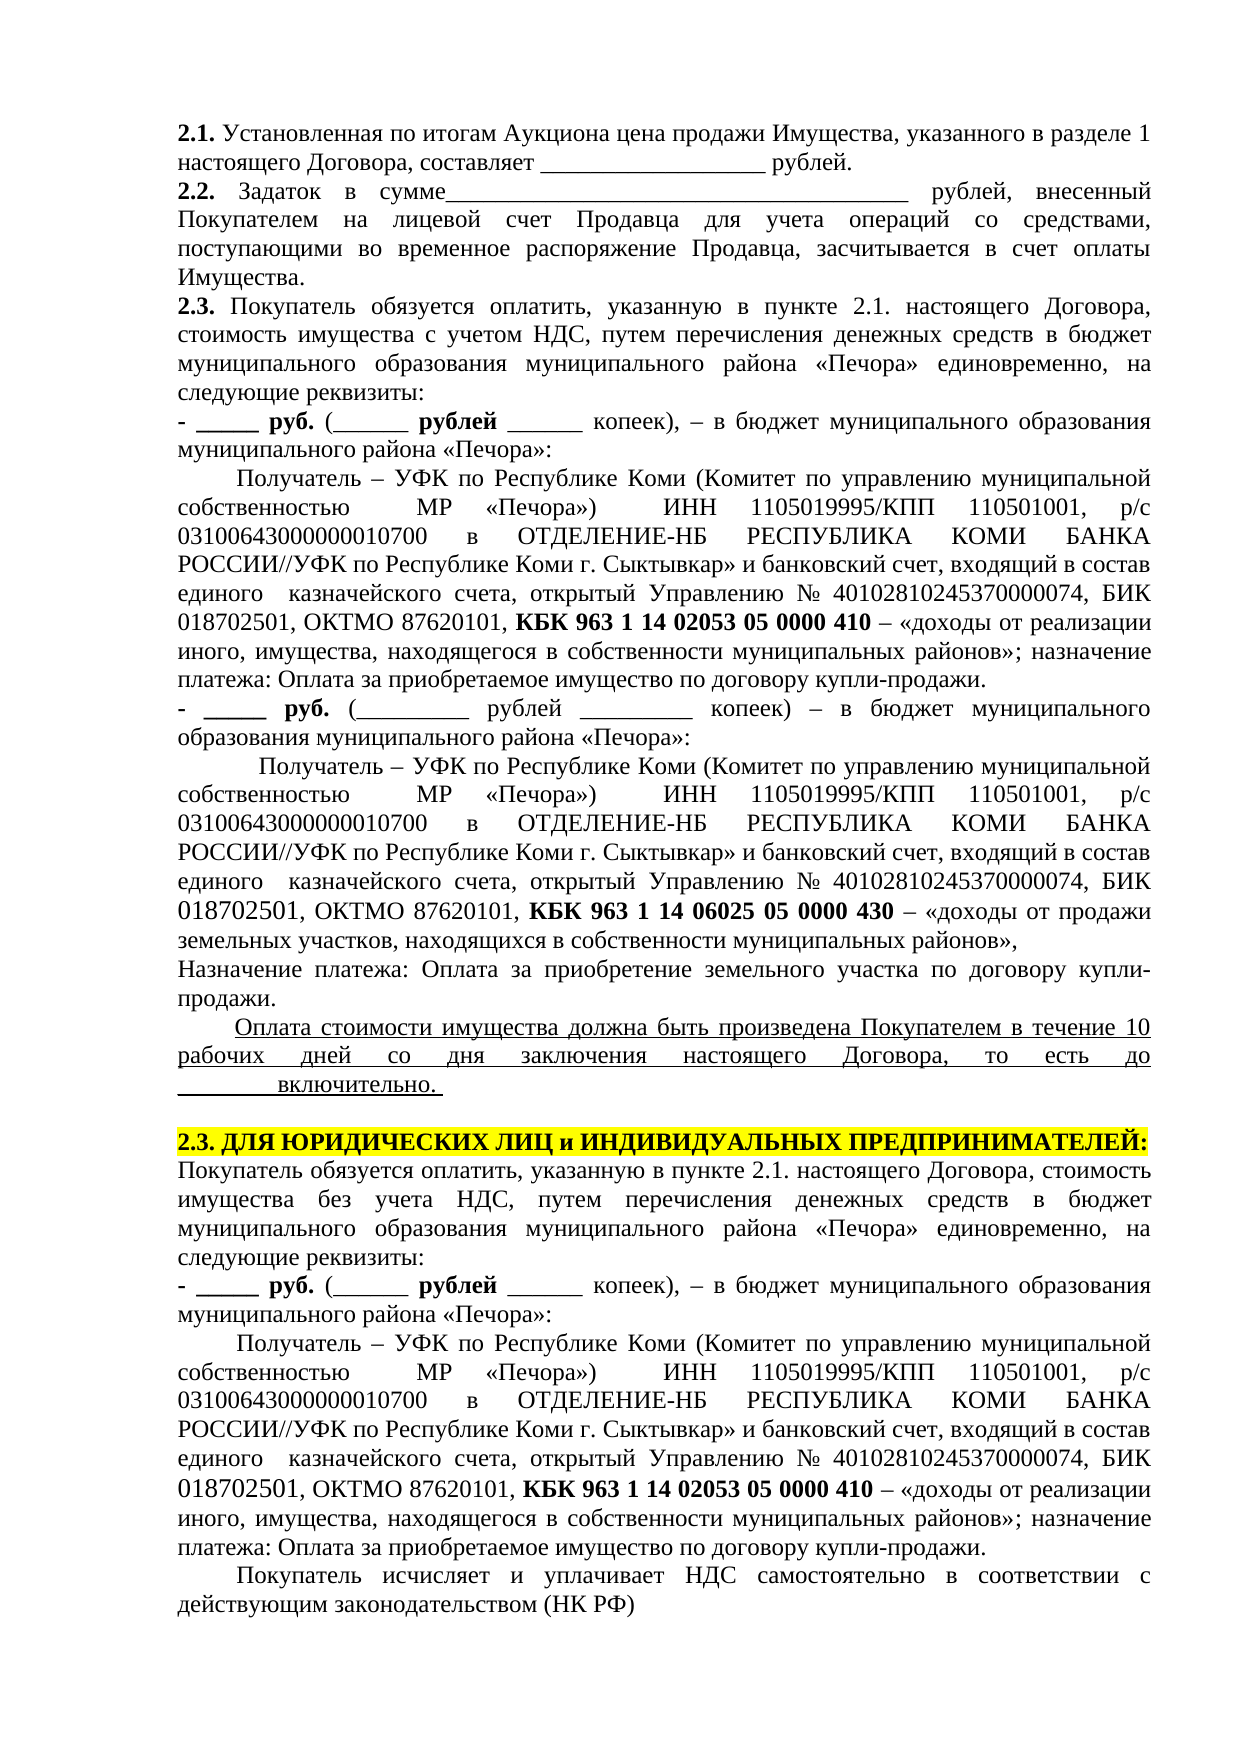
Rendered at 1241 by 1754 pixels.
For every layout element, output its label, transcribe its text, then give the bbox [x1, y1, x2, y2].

text Получатель – УФК по Республике Коми (Комитет по управлению муниципальной собственностью МР «Печора») ИНН 1105019995/КПП 110501001, р/с 03100643000000010700 в ОТДЕЛЕНИЕ-НБ РЕСПУБЛИКА КОМИ БАНКА РОССИИ//УФК по Республике Коми г. Сыктывкар» и банковский счет, входящий в состав единого казначейского счета, открытый Управлению № 40102810245370000074, БИК 018702501, ОКТМО 87620101, КБК 963 1 14 02053 05 0000 410 – «доходы от реализации иного, имущества, находящегося в собственности муниципальных районов»; назначение платежа: Оплата за приобретаемое имущество по договору купли-продажи. [177, 463, 1152, 693]
text - _____ руб. (______ рублей ______ копеек), – в бюджет муниципального образования муниципального района «Печора»: [177, 406, 1152, 463]
text Покупатель исчисляет и уплачивает НДС самостоятельно в соответствии с действующим законодательством (НК РФ) [177, 1561, 1152, 1618]
text - _____ руб. (______ рублей ______ копеек), – в бюджет муниципального образования муниципального района «Печора»: [177, 1271, 1152, 1328]
text - _____ руб. (_________ рублей _________ копеек) – в бюджет муниципального образования муниципального района «Печора»: [177, 693, 1152, 751]
text Получатель – УФК по Республике Коми (Комитет по управлению муниципальной собственностью МР «Печора») ИНН 1105019995/КПП 110501001, р/с 03100643000000010700 в ОТДЕЛЕНИЕ-НБ РЕСПУБЛИКА КОМИ БАНКА РОССИИ//УФК по Республике Коми г. Сыктывкар» и банковский счет, входящий в состав единого казначейского счета, открытый Управлению № 40102810245370000074, БИК 018702501, ОКТМО 87620101, КБК 963 1 14 06025 05 0000 430 – «доходы от продажи земельных участков, находящихся в собственности муниципальных районов», [177, 751, 1152, 954]
text Оплата стоимости имущества должна быть произведена Покупателем в течение 10 рабочих дней со дня заключения настоящего Договора, то есть до ________включительно. [177, 1012, 1152, 1098]
text Получатель – УФК по Республике Коми (Комитет по управлению муниципальной собственностью МР «Печора») ИНН 1105019995/КПП 110501001, р/с 03100643000000010700 в ОТДЕЛЕНИЕ-НБ РЕСПУБЛИКА КОМИ БАНКА РОССИИ//УФК по Республике Коми г. Сыктывкар» и банковский счет, входящий в состав единого казначейского счета, открытый Управлению № 40102810245370000074, БИК 018702501, ОКТМО 87620101, КБК 963 1 14 02053 05 0000 410 – «доходы от реализации иного, имущества, находящегося в собственности муниципальных районов»; назначение платежа: Оплата за приобретаемое имущество по договору купли-продажи. [177, 1328, 1152, 1561]
text 2.2. Задаток в сумме_____________________________________ рублей, внесенный Покупателем на лицевой счет Продавца для учета операций со средствами, поступающими во временное распоряжение Продавца, засчитывается в счет оплаты Имущества. [177, 176, 1152, 291]
text 2.3. Покупатель обязуется оплатить, указанную в пункте 2.1. настоящего Договора, стоимость имущества с учетом НДС, путем перечисления денежных средств в бюджет муниципального образования муниципального района «Печора» единовременно, на следующие реквизиты: [177, 291, 1152, 406]
text 2.1. Установленная по итогам Аукциона цена продажи Имущества, указанного в разделе 1 настоящего Договора, составляет __________________ рублей. [177, 118, 1152, 176]
text Назначение платежа: Оплата за приобретение земельного участка по договору купли-продажи. [177, 954, 1152, 1012]
text Покупатель обязуется оплатить, указанную в пункте 2.1. настоящего Договора, стоимость имущества без учета НДС, путем перечисления денежных средств в бюджет муниципального образования муниципального района «Печора» единовременно, на следующие реквизиты: [177, 1156, 1152, 1271]
